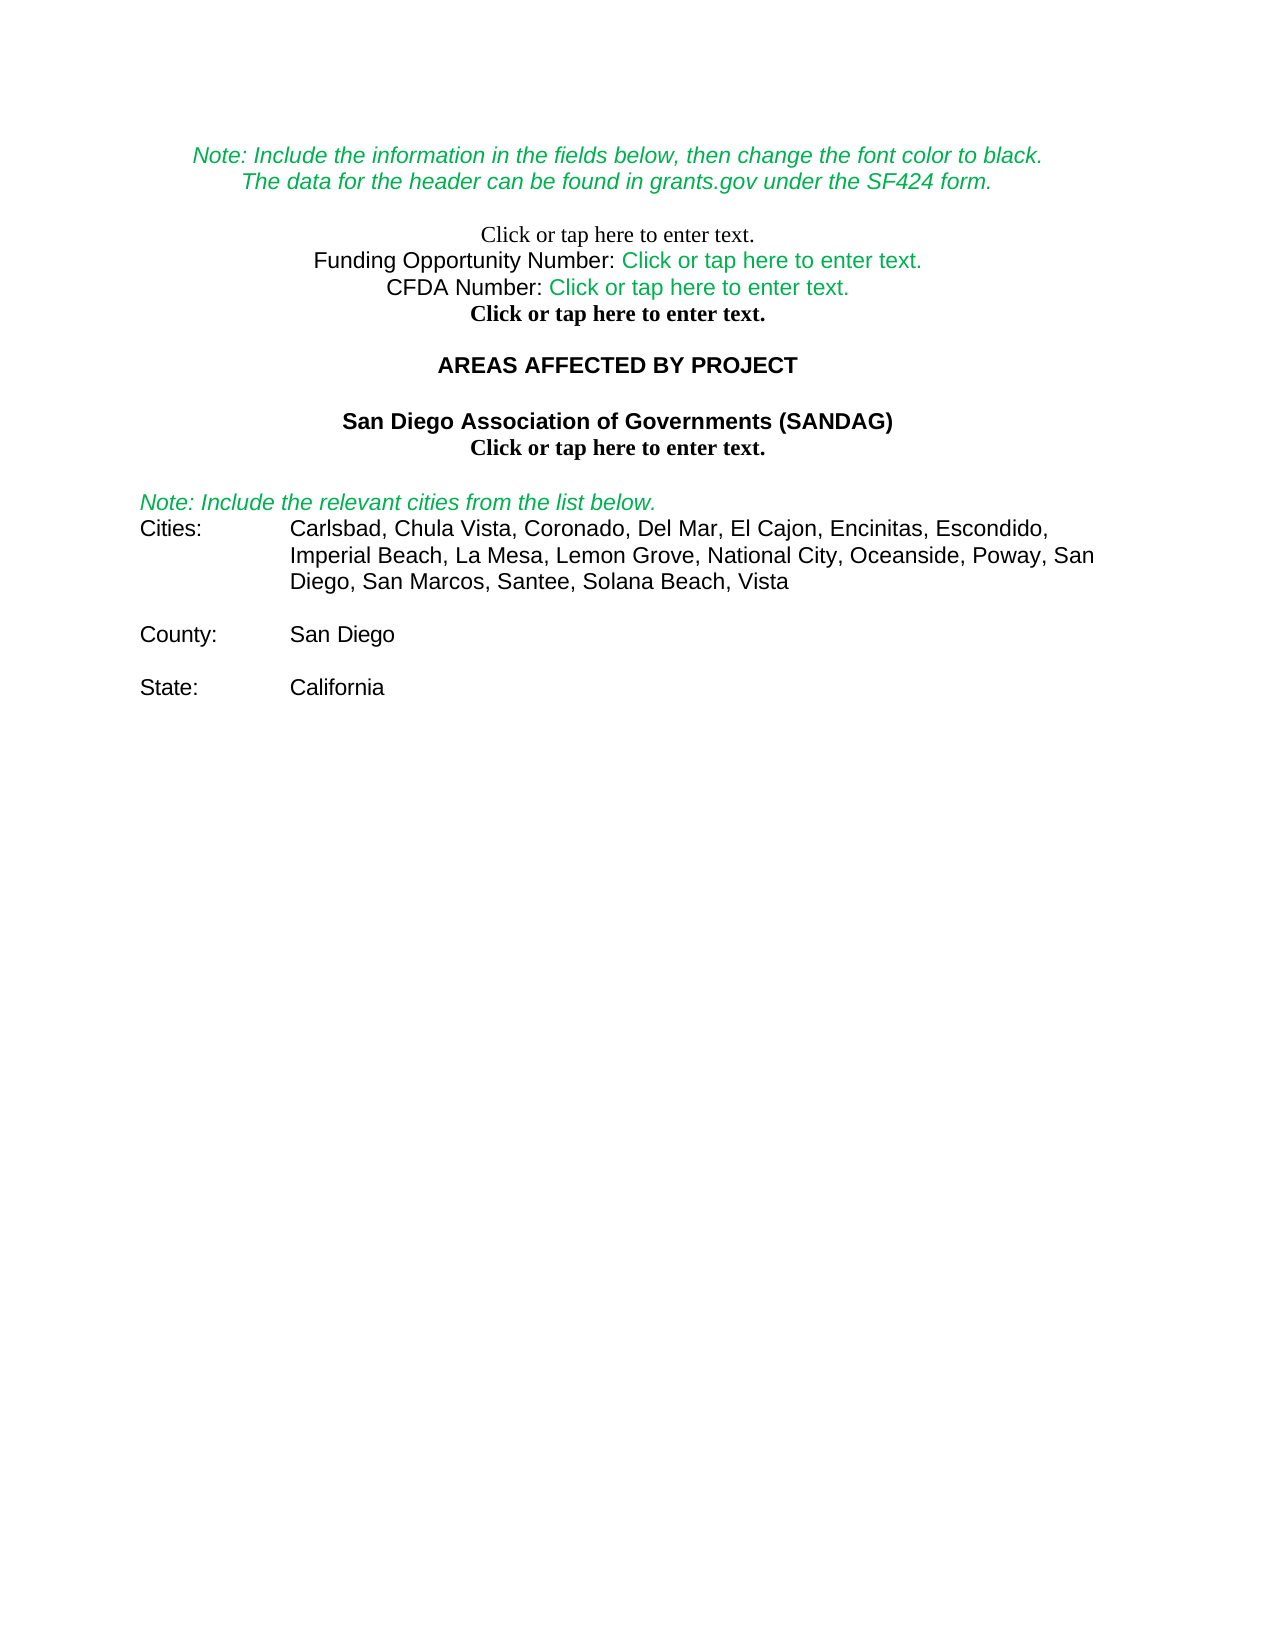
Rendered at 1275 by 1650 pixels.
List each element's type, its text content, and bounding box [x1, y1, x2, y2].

text Cities: Carlsbad, Chula Vista, Coronado, Del Mar, El Cajon, Encinitas, Escondido, Imperial Beach, La Mesa, Lemon Grove, National City, Oceanside, Poway, San Diego, San Marcos, Santee, Solana Beach, Vista [139, 515, 1096, 594]
title San Diego Association of Governments (SANDAG) [139, 408, 1096, 434]
text State: California [139, 673, 1096, 700]
text Note: Include the information in the fields below, then change the font color to black. [139, 142, 1096, 168]
text Note: Include the relevant cities from the list below. [139, 489, 1096, 515]
title AREAS AFFECTED BY PROJECT [139, 352, 1096, 379]
text CFDA Number: [139, 273, 1096, 300]
text The data for the header can be found in grants.gov under the SF424 form. [139, 168, 1096, 194]
text County: San Diego [139, 621, 1096, 647]
text Funding Opportunity Number: [139, 247, 1096, 273]
